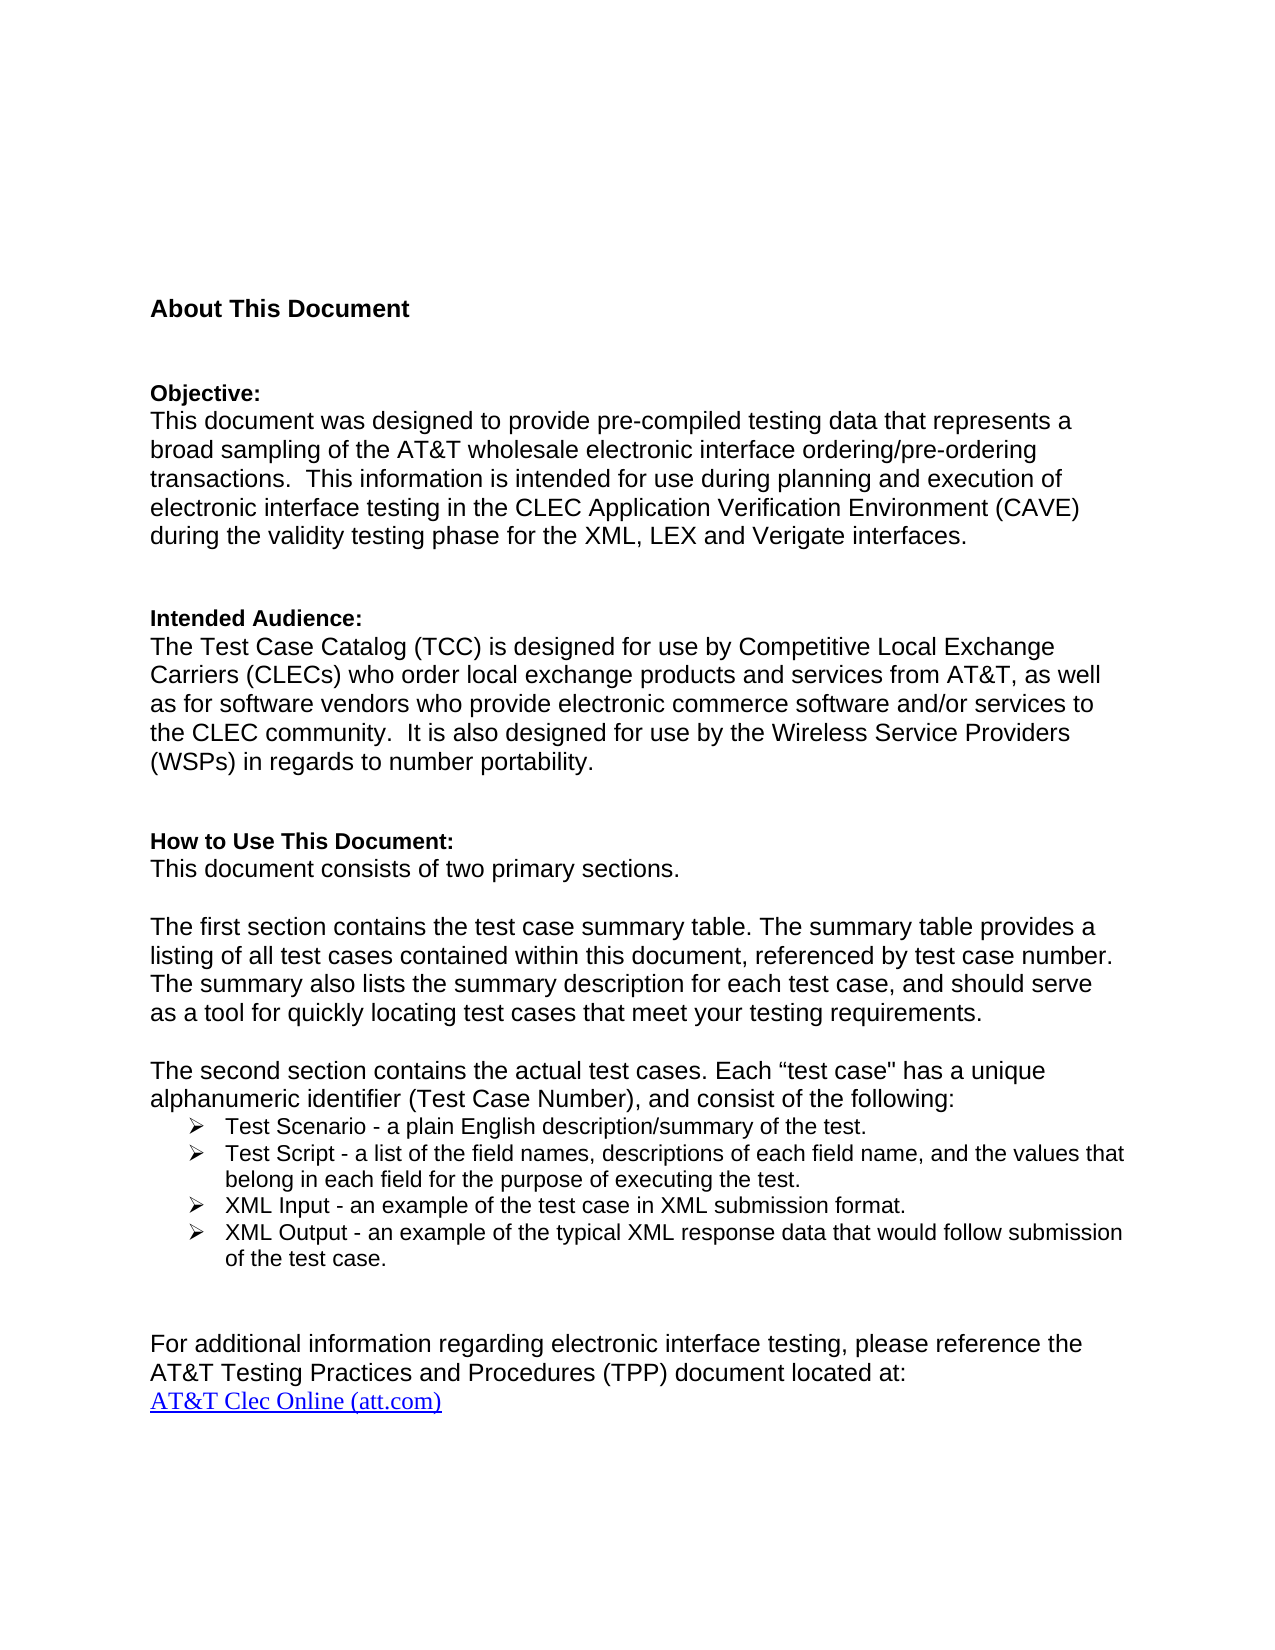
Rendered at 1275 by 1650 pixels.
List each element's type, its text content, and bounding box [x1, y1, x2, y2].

text For additional information regarding electronic interface testing, please reference the AT&T Testing Practices and Procedures (TPP) document located at: [150, 1329, 1125, 1386]
text Intended Audience: The Test Case Catalog (TCC) is designed for use by Competitive Local Exchange Carriers (CLECs) who order local exchange products and services from AT&T, as well as for software vendors who provide electronic commerce software and/or services to the CLEC community. It is also designed for use by the Wireless Service Providers (WSPs) in regards to number portability. [150, 605, 1125, 775]
text The first section contains the test case summary table. The summary table provides a listing of all test cases contained within this document, referenced by test case number. The summary also lists the summary description for each test case, and should serve as a tool for quickly locating test cases that meet your testing requirements. [150, 912, 1125, 1027]
list XML Input - an example of the test case in XML submission format. [187, 1192, 1125, 1218]
list XML Output - an example of the typical XML response data that would follow submission of the test case. [187, 1218, 1125, 1271]
text This document consists of two primary sections. [150, 854, 1125, 883]
list Test Scenario - a plain English description/summary of the test. [187, 1113, 1125, 1139]
text How to Use This Document: [150, 828, 1125, 854]
text Objective: This document was designed to provide pre-compiled testing data that represents a broad sampling of the AT&T wholesale electronic interface ordering/pre-ordering transactions. This information is intended for use during planning and execution of electronic interface testing in the CLEC Application Verification Environment (CAVE) during the validity testing phase for the XML, LEX and Verigate interfaces. [150, 380, 1125, 550]
text The second section contains the actual test cases. Each “test case" has a unique alphanumeric identifier (Test Case Number), and consist of the following: [150, 1056, 1125, 1113]
subtitle About This Document [150, 294, 1125, 322]
text AT&T Clec Online (att.com) [150, 1386, 1125, 1415]
list Test Script - a list of the field names, descriptions of each field name, and the values that belong in each field for the purpose of executing the test. [187, 1139, 1125, 1192]
